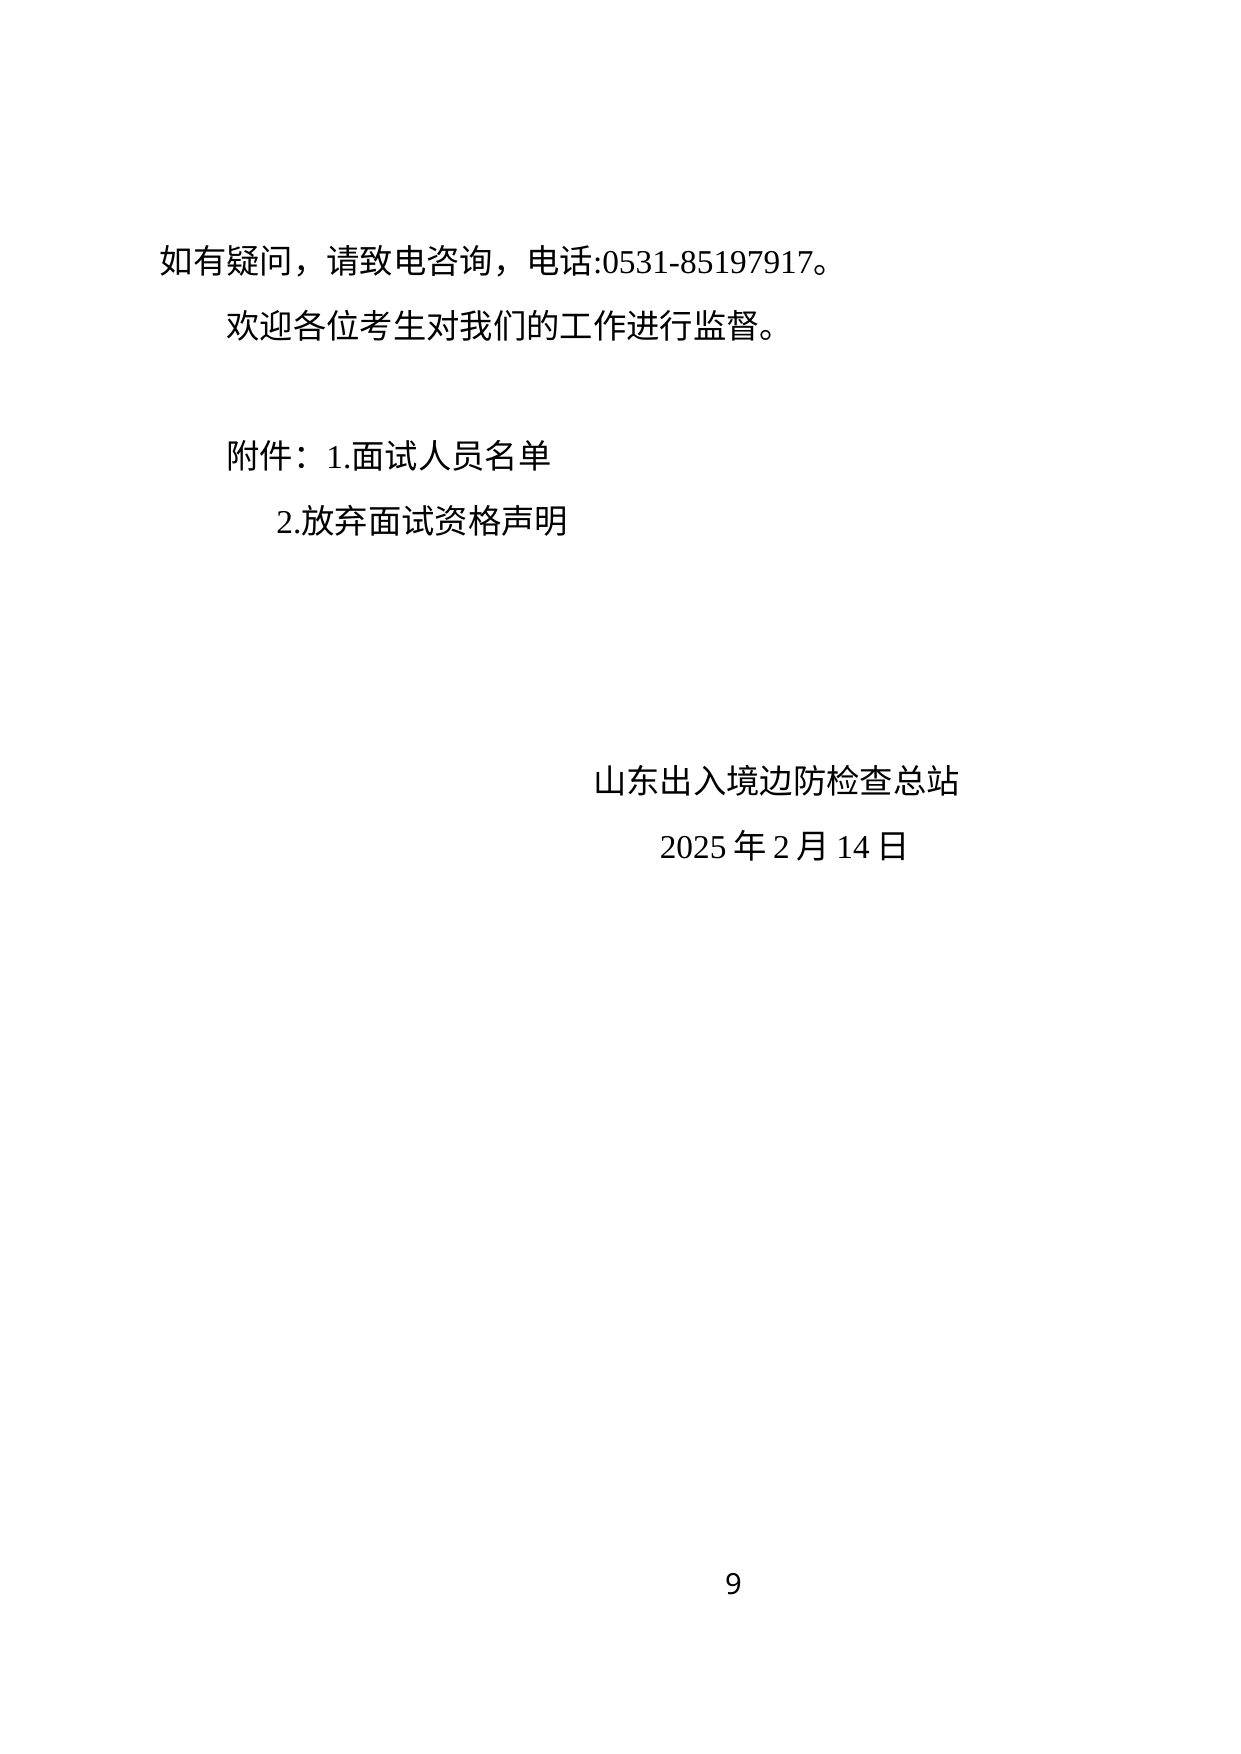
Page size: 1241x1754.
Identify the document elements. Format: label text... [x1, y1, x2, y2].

text 2.放弃面试资格声明 [159, 487, 1081, 552]
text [159, 227, 1081, 292]
text 山东出入境边防检查总站 [159, 747, 1081, 812]
text 2025年2月14日 [159, 812, 1081, 877]
text 欢迎各位考生对我们的工作进行监督。 [159, 292, 1081, 357]
text 附件：1.面试人员名单 [159, 422, 1081, 487]
